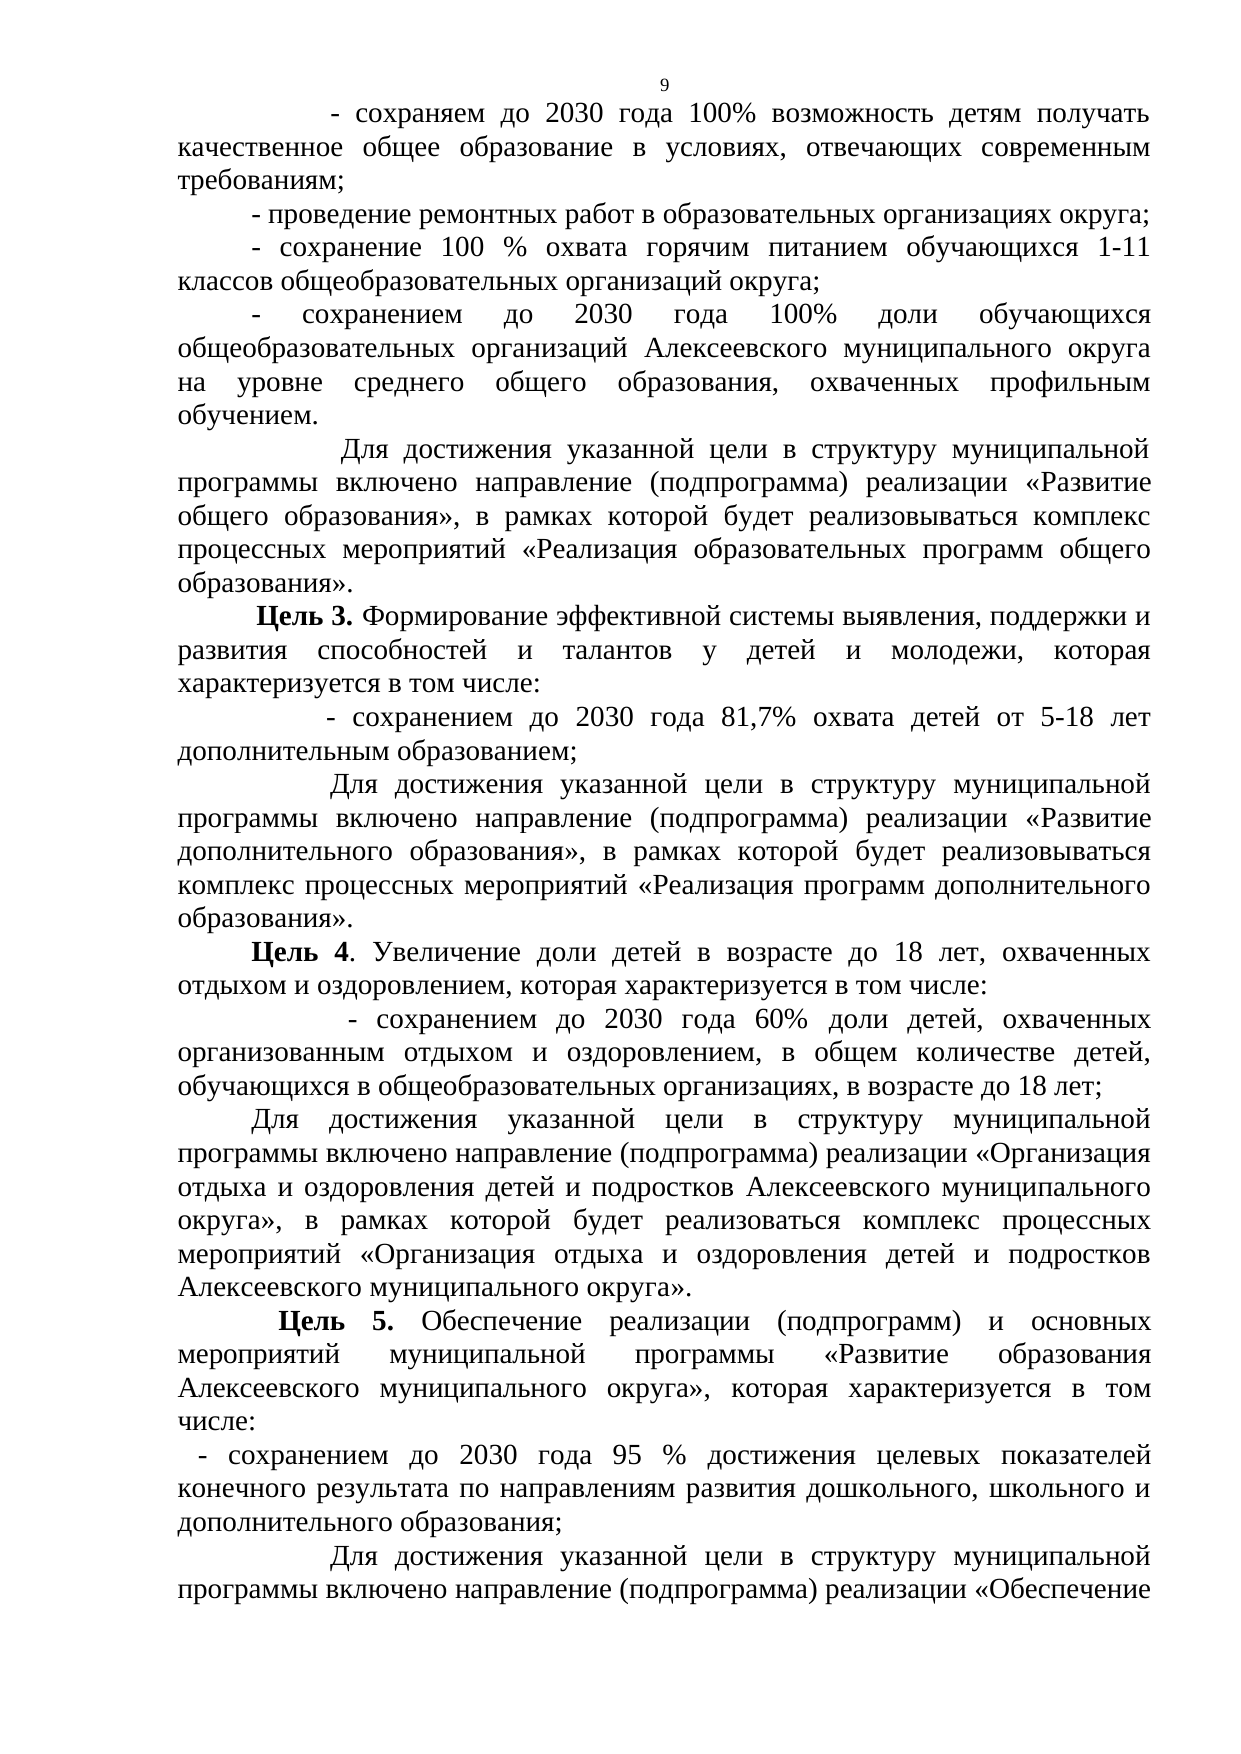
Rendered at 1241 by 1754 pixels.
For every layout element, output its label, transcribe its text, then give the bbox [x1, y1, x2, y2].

text Для достижения указанной цели в структуру муниципальной программы включено направление (подпрограмма) реализации «Развитие дополнительного образования», в рамках которой будет реализовываться комплекс процессных мероприятий «Реализация программ дополнительного образования». [177, 766, 1152, 934]
text - сохранением до 2030 года 100% доли обучающихся общеобразовательных организаций Алексеевского муниципального округа на уровне среднего общего образования, охваченных профильным обучением. [177, 297, 1152, 431]
text Для достижения указанной цели в структуру муниципальной программы включено направление (подпрограмма) реализации «Развитие общего образования», в рамках которой будет реализовываться комплекс процессных мероприятий «Реализация образовательных программ общего образования». [177, 431, 1152, 598]
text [177, 1538, 1152, 1605]
text Цель 5. Обеспечение реализации (подпрограмм) и основных мероприятий муниципальной программы «Развитие образования Алексеевского муниципального округа», которая характеризуется в том числе: [177, 1303, 1152, 1437]
text Для достижения указанной цели в структуру муниципальной программы включено направление (подпрограмма) реализации «Организация отдыха и оздоровления детей и подростков Алексеевского муниципального округа», в рамках которой будет реализоваться комплекс процессных мероприятий «Организация отдыха и оздоровления детей и подростков Алексеевского муниципального округа». [177, 1102, 1152, 1303]
text - сохранением до 2030 года 60% доли детей, охваченных организованным отдыхом и оздоровлением, в общем количестве детей, обучающихся в общеобразовательных организациях, в возрасте до 18 лет; [177, 1001, 1152, 1102]
text - проведение ремонтных работ в образовательных организациях округа; [177, 196, 1152, 229]
text - сохранение 100 % охвата горячим питанием обучающихся 1-11 классов общеобразовательных организаций округа; [177, 229, 1152, 297]
text - сохранением до 2030 года 81,7% охвата детей от 5-18 лет дополнительным образованием; [177, 699, 1152, 766]
text - сохранением до 2030 года 95 % достижения целевых показателей конечного результата по направлениям развития дошкольного, школьного и дополнительного образования; [177, 1437, 1152, 1538]
text Цель 3. Формирование эффективной системы выявления, поддержки и развития способностей и талантов у детей и молодежи, которая характеризуется в том числе: [177, 598, 1152, 699]
text Цель 4. Увеличение доли детей в возрасте до 18 лет, охваченных отдыхом и оздоровлением, которая характеризуется в том числе: [177, 934, 1152, 1001]
text - сохраняем до 2030 года 100% возможность детям получать качественное общее образование в условиях, отвечающих современным требованиям; [177, 95, 1152, 196]
